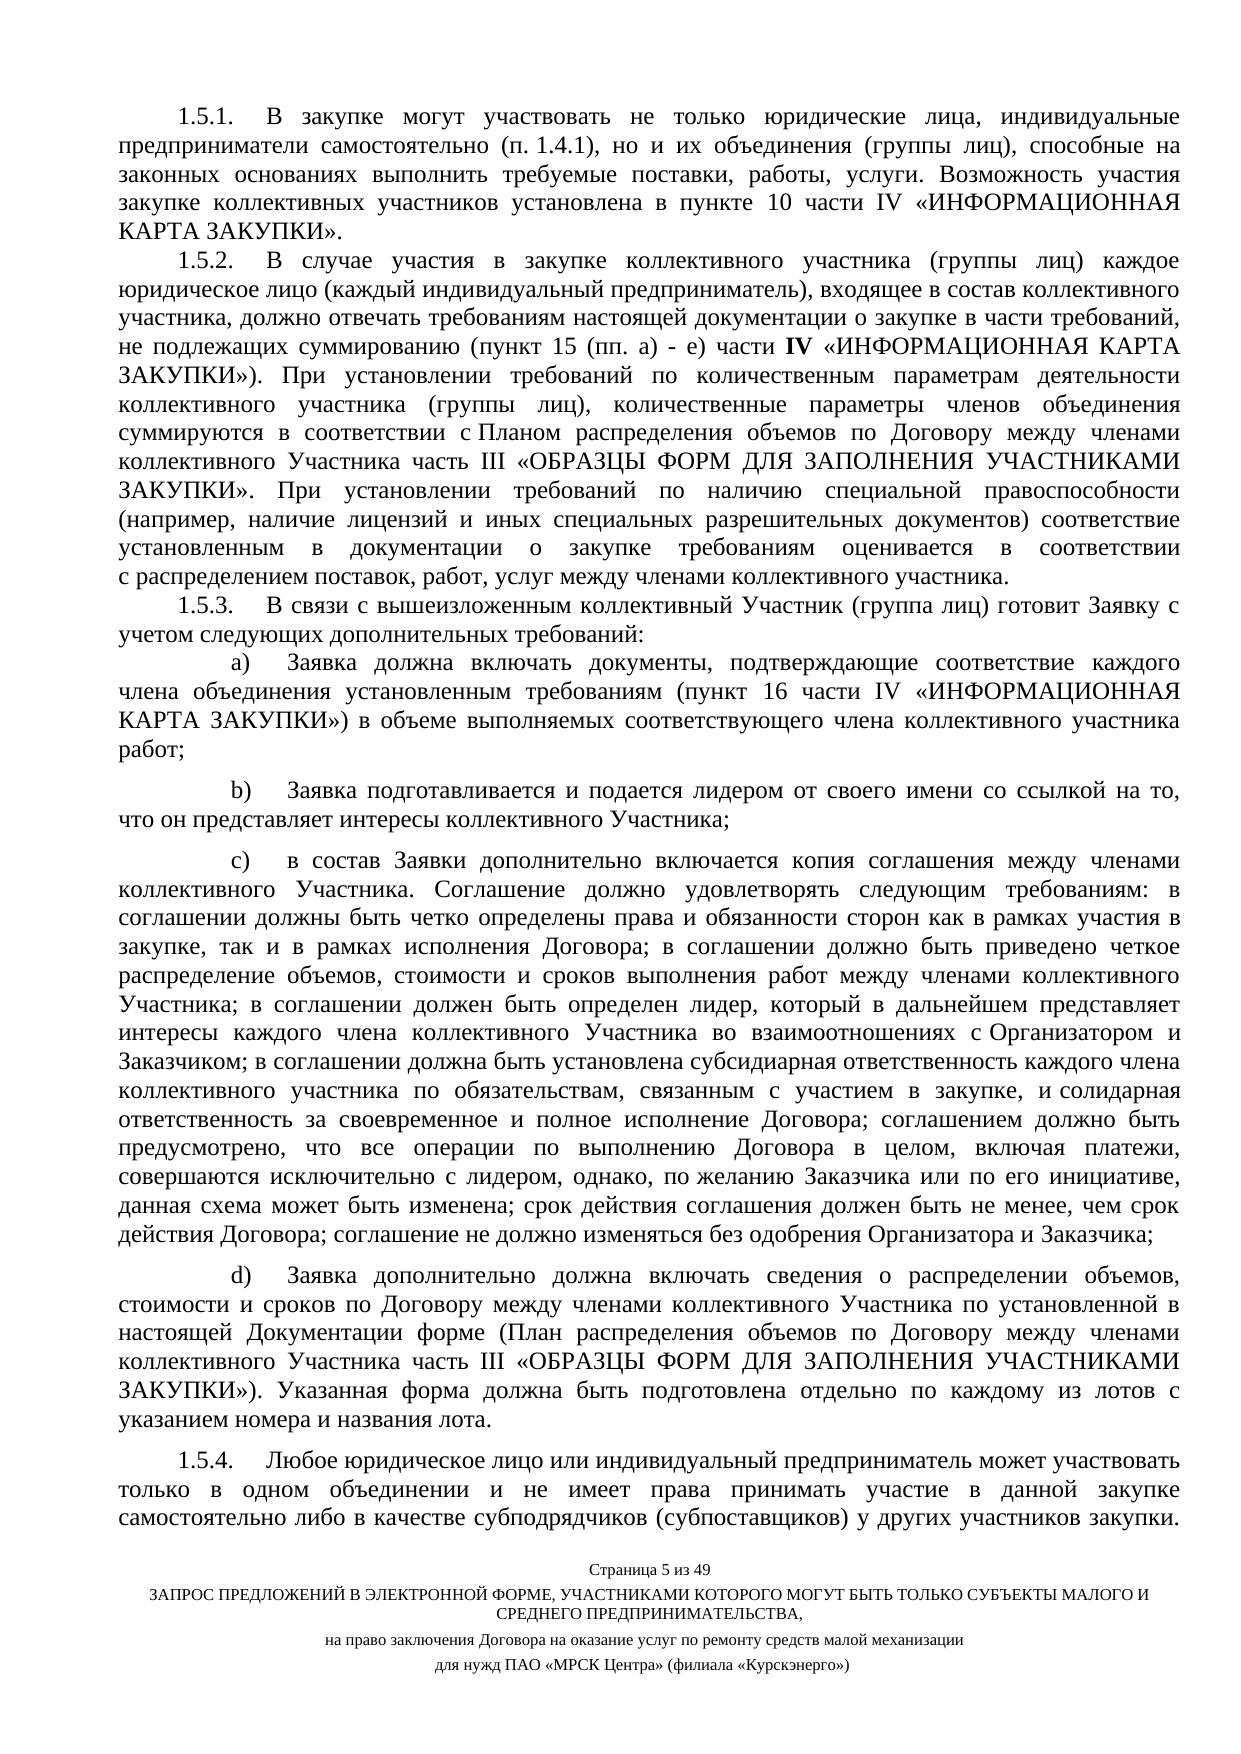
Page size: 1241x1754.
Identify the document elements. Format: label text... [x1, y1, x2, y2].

subtitle В закупке могут участвовать не только юридические лица, индивидуальные предприниматели самостоятельно (п. 1.4.1), но и их объединения (группы лиц), способные на законных основаниях выполнить требуемые поставки, работы, услуги. Возможность участия закупке коллективных участников установлена в пункте 10 части IV «ИНФОРМАЦИОННАЯ КАРТА ЗАКУПКИ». [118, 101, 1181, 245]
list Заявка должна включать документы, подтверждающие соответствие каждого члена объединения установленным требованиям (пункт 16 части IV «ИНФОРМАЦИОННАЯ КАРТА ЗАКУПКИ») в объеме выполняемых соответствующего члена коллективного участника работ; [118, 647, 1181, 762]
list в состав Заявки дополнительно включается копия соглашения между членами коллективного Участника. Соглашение должно удовлетворять следующим требованиям: в соглашении должны быть четко определены права и обязанности сторон как в рамках участия в закупке, так и в рамках исполнения Договора; в соглашении должно быть приведено четкое распределение объемов, стоимости и сроков выполнения работ между членами коллективного Участника; в соглашении должен быть определен лидер, который в дальнейшем представляет интересы каждого члена коллективного Участника во взаимоотношениях с Организатором и Заказчиком; в соглашении должна быть установлена субсидиарная ответственность каждого члена коллективного участника по обязательствам, связанным с участием в закупке, и солидарная ответственность за своевременное и полное исполнение Договора; соглашением должно быть предусмотрено, что все операции по выполнению Договора в целом, включая платежи, совершаются исключительно с лидером, однако, по желанию Заказчика или по его инициативе, данная схема может быть изменена; срок действия соглашения должен быть не менее, чем срок действия Договора; соглашение не должно изменяться без одобрения Организатора и Заказчика; [118, 845, 1181, 1247]
subtitle В связи с вышеизложенным коллективный Участник (группа лиц) готовит Заявку с учетом следующих дополнительных требований: [118, 590, 1181, 647]
list Заявка подготавливается и подается лидером от своего имени со ссылкой на то, что он представляет интересы коллективного Участника; [118, 775, 1181, 832]
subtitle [118, 1445, 1181, 1531]
list Заявка дополнительно должна включать сведения о распределении объемов, стоимости и сроков по Договору между членами коллективного Участника по установленной в настоящей Документации форме (План распределения объемов по Договору между членами коллективного Участника часть III «ОБРАЗЦЫ ФОРМ ДЛЯ ЗАПОЛНЕНИЯ УЧАСТНИКАМИ ЗАКУПКИ»). Указанная форма должна быть подготовлена отдельно по каждому из лотов с указанием номера и названия лота. [118, 1260, 1181, 1432]
subtitle В случае участия в закупке коллективного участника (группы лиц) каждое юридическое лицо (каждый индивидуальный предприниматель), входящее в состав коллективного участника, должно отвечать требованиям настоящей документации о закупке в части требований, не подлежащих суммированию (пункт 15 (пп. а) - е) части IV «ИНФОРМАЦИОННАЯ КАРТА ЗАКУПКИ»). При установлении требований по количественным параметрам деятельности коллективного участника (группы лиц), количественные параметры членов объединения суммируются в соответствии с Планом распределения объемов по Договору между членами коллективного Участника часть III «ОБРАЗЦЫ ФОРМ ДЛЯ ЗАПОЛНЕНИЯ УЧАСТНИКАМИ ЗАКУПКИ». При установлении требований по наличию специальной правоспособности (например, наличие лицензий и иных специальных разрешительных документов) соответствие установленным в документации о закупке требованиям оценивается в соответствии с распределением поставок, работ, услуг между членами коллективного участника. [118, 245, 1181, 590]
